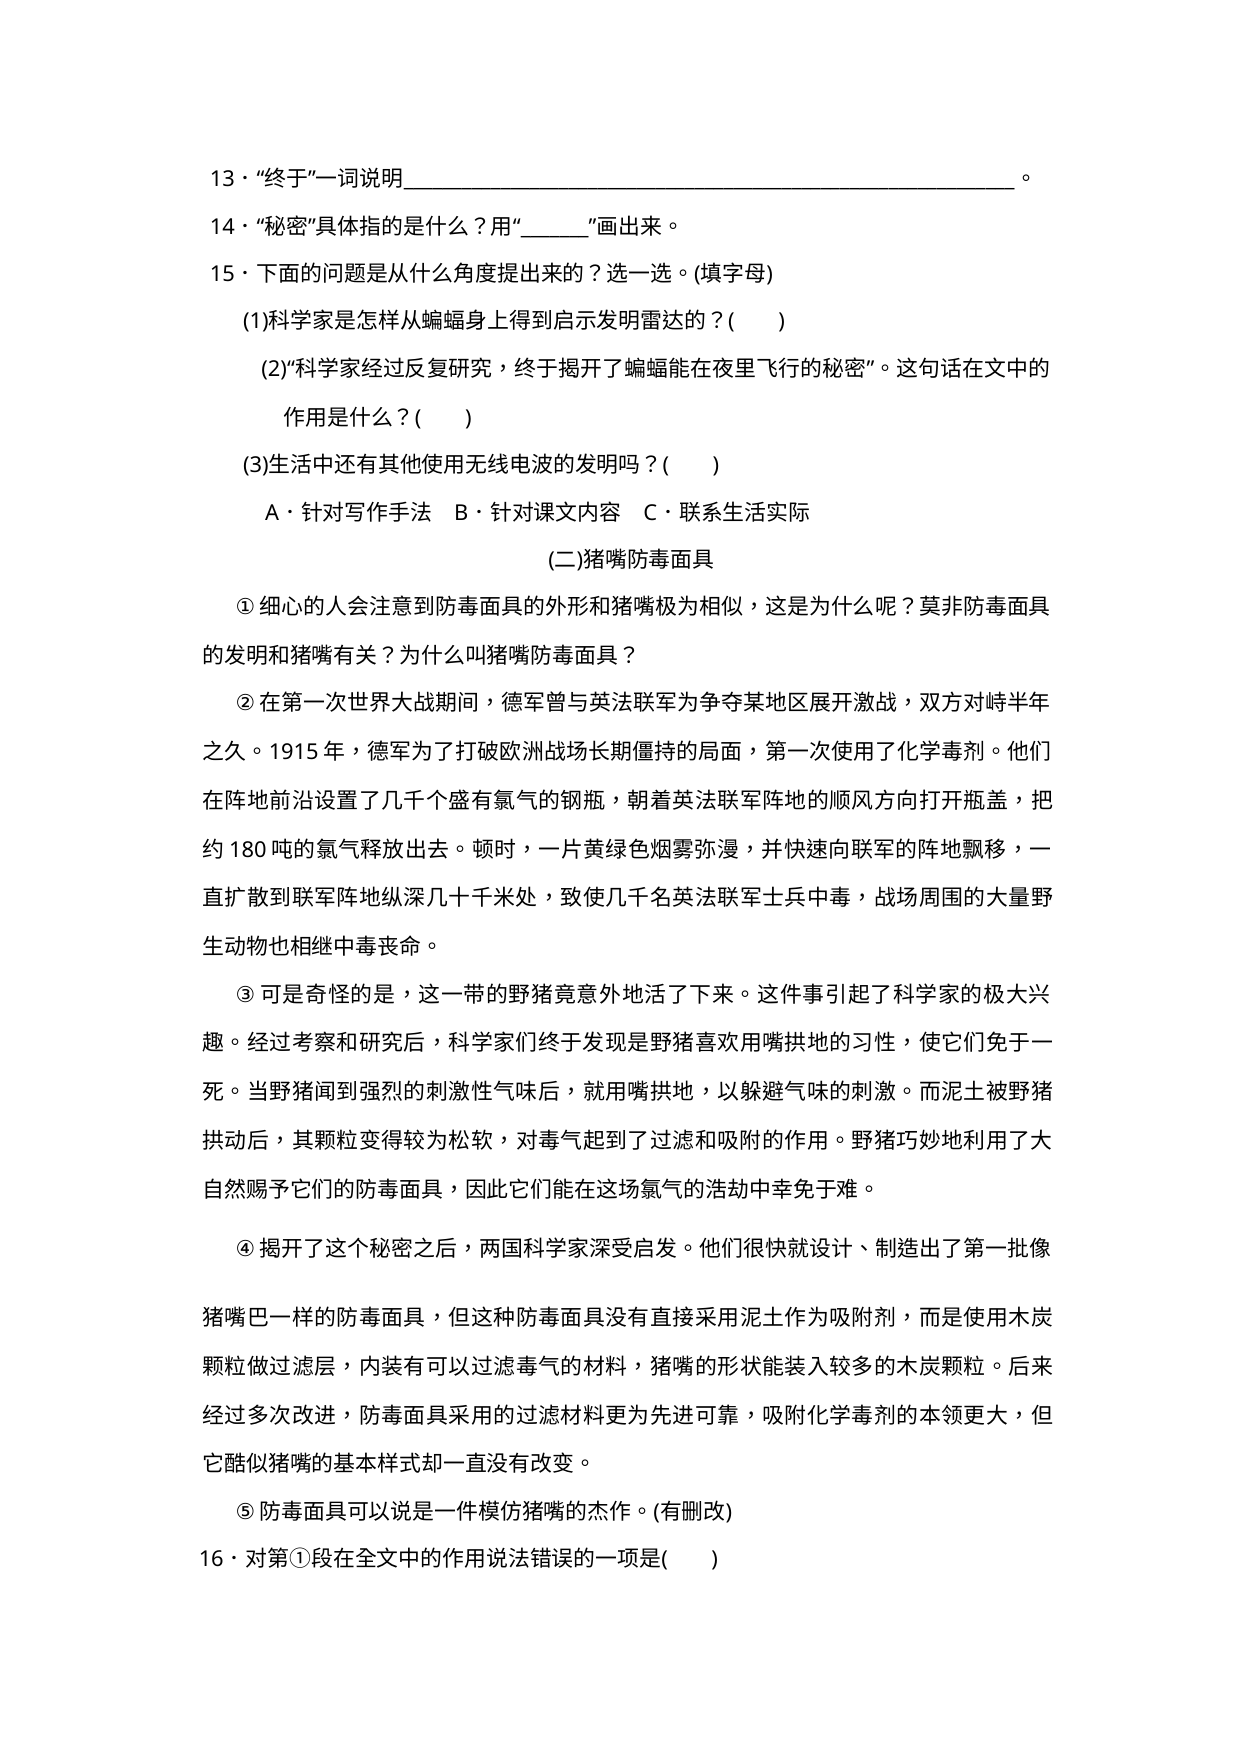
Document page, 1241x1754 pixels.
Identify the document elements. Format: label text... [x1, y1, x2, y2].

text ①细心的人会注意到防毒面具的外形和猪嘴极为相似，这是为什么呢？莫非防毒面具的发明和猪嘴有关？为什么叫猪嘴防毒面具？ [202, 590, 1053, 671]
text ④揭开了这个秘密之后，两国科学家深受启发。他们很快就设计、制造出了第一批像猪嘴巴一样的防毒面具，但这种防毒面具没有直接采用泥土作为吸附剂，而是使用木炭颗粒做过滤层，内装有可以过滤毒气的材料，猪嘴的形状能装入较多的木炭颗粒。后来经过多次改进，防毒面具采用的过滤材料更为先进可靠，吸附化学毒剂的本领更大，但它酷似猪嘴的基本样式却一直没有改变。 [202, 1219, 1053, 1479]
text ⑤防毒面具可以说是一件模仿猪嘴的杰作。(有删改) [202, 1494, 1053, 1527]
text (二)猪嘴防毒面具 [187, 542, 1053, 575]
text 15．下面的问题是从什么角度提出来的？选一选。(填字母) [187, 257, 1053, 289]
text (1)科学家是怎样从蝙蝠身上得到启示发明雷达的？( ) [187, 304, 1053, 337]
text ③可是奇怪的是，这一带的野猪竟意外地活了下来。这件事引起了科学家的极大兴趣。经过考察和研究后，科学家们终于发现是野猪喜欢用嘴拱地的习性，使它们免于一死。当野猪闻到强烈的刺激性气味后，就用嘴拱地，以躲避气味的刺激。而泥土被野猪拱动后，其颗粒变得较为松软，对毒气起到了过滤和吸附的作用。野猪巧妙地利用了大自然赐予它们的防毒面具，因此它们能在这场氯气的浩劫中幸免于难。 [202, 977, 1053, 1205]
text 16．对第①段在全文中的作用说法错误的一项是( ) [187, 1542, 1053, 1574]
text (3)生活中还有其他使用无线电波的发明吗？( ) [187, 448, 1053, 480]
text A．针对写作手法 B．针对课文内容 C．联系生活实际 [187, 495, 1053, 528]
text 14．“秘密”具体指的是什么？用“_______”画出来。 [187, 209, 1053, 242]
text 13．“终于”一词说明_______________________________________________________________。 [187, 162, 1053, 194]
text (2)“科学家经过反复研究，终于揭开了蝙蝠能在夜里飞行的秘密”。这句话在文中的作用是什么？( ) [261, 352, 1053, 433]
text ②在第一次世界大战期间，德军曾与英法联军为争夺某地区展开激战，双方对峙半年之久。1915年，德军为了打破欧洲战场长期僵持的局面，第一次使用了化学毒剂。他们在阵地前沿设置了几千个盛有氯气的钢瓶，朝着英法联军阵地的顺风方向打开瓶盖，把约180吨的氯气释放出去。顿时，一片黄绿色烟雾弥漫，并快速向联军的阵地飘移，一直扩散到联军阵地纵深几十千米处，致使几千名英法联军士兵中毒，战场周围的大量野生动物也相继中毒丧命。 [202, 686, 1053, 962]
